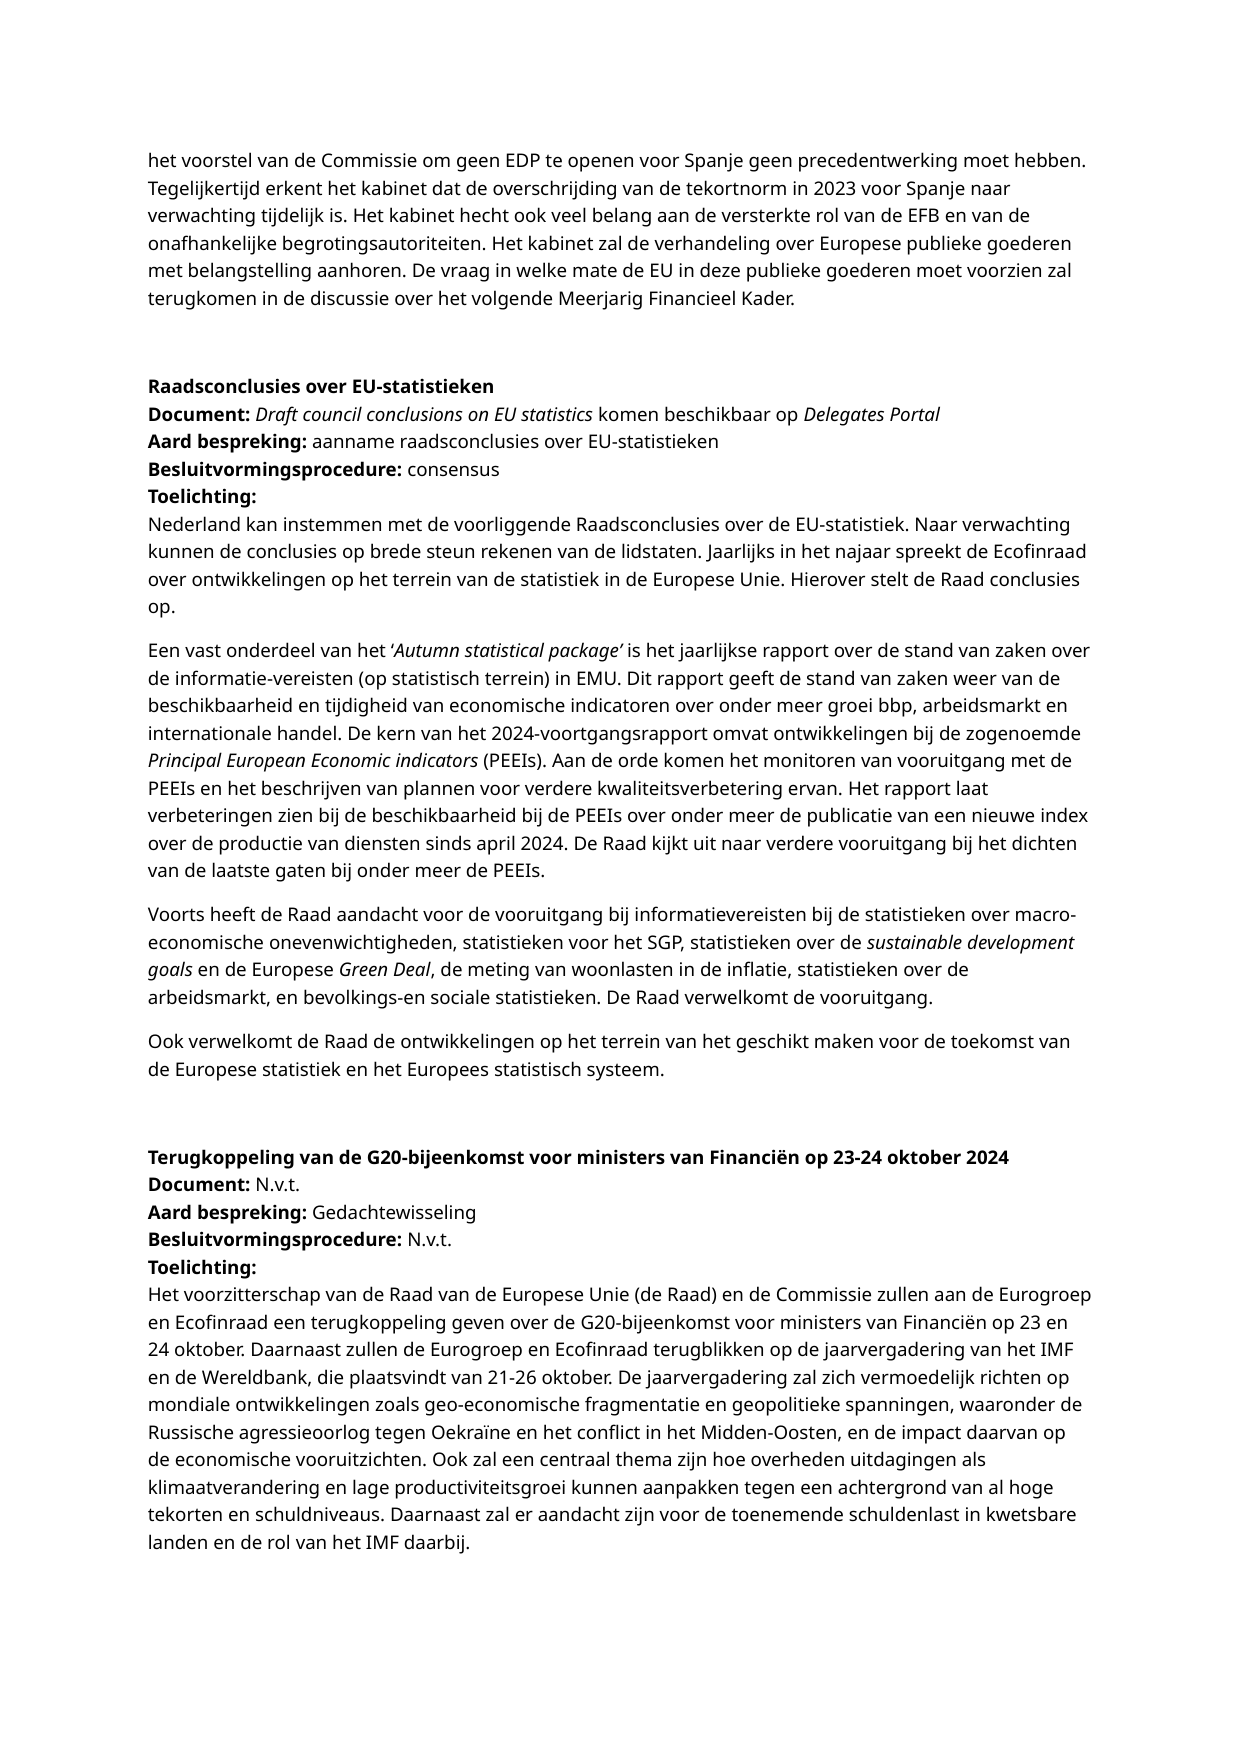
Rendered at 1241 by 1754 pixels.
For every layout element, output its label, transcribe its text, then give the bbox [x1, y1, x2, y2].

text Document: Draft council conclusions on EU statistics komen beschikbaar op Delegates Portal [148, 401, 1093, 426]
text Een vast onderdeel van het ‘Autumn statistical package’ is het jaarlijkse rapport over de stand van zaken over de informatie-vereisten (op statistisch terrein) in EMU. Dit rapport geeft de stand van zaken weer van de beschikbaarheid en tijdigheid van economische indicatoren over onder meer groei bbp, arbeidsmarkt en internationale handel. De kern van het 2024-voortgangsrapport omvat ontwikkelingen bij de zogenoemde Principal European Economic indicators (PEEIs). Aan de orde komen het monitoren van vooruitgang met de PEEIs en het beschrijven van plannen voor verdere kwaliteitsverbetering ervan. Het rapport laat verbeteringen zien bij de beschikbaarheid bij de PEEIs over onder meer de publicatie van een nieuwe index over de productie van diensten sinds april 2024. De Raad kijkt uit naar verdere vooruitgang bij het dichten van de laatste gaten bij onder meer de PEEIs. [148, 638, 1093, 883]
text Besluitvormingsprocedure: consensus [148, 456, 1093, 481]
text Raadsconclusies over EU-statistieken [148, 373, 1093, 399]
text Document: N.v.t. [148, 1172, 1093, 1197]
text Het voorzitterschap van de Raad van de Europese Unie (de Raad) en de Commissie zullen aan de Eurogroep en Ecofinraad een terugkoppeling geven over de G20-bijeenkomst voor ministers van Financiën op 23 en 24 oktober. Daarnaast zullen de Eurogroep en Ecofinraad terugblikken op de jaarvergadering van het IMF en de Wereldbank, die plaatsvindt van 21-26 oktober. De jaarvergadering zal zich vermoedelijk richten op mondiale ontwikkelingen zoals geo-economische fragmentatie en geopolitieke spanningen, waaronder de Russische agressieoorlog tegen Oekraïne en het conflict in het Midden-Oosten, en de impact daarvan op de economische vooruitzichten. Ook zal een centraal thema zijn hoe overheden uitdagingen als klimaatverandering en lage productiviteitsgroei kunnen aanpakken tegen een achtergrond van al hoge tekorten en schuldniveaus. Daarnaast zal er aandacht zijn voor de toenemende schuldenlast in kwetsbare landen en de rol van het IMF daarbij. [148, 1282, 1093, 1555]
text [148, 148, 1093, 311]
text Besluitvormingsprocedure: N.v.t. [148, 1227, 1093, 1252]
text Toelichting: [148, 483, 1093, 509]
text Ook verwelkomt de Raad de ontwikkelingen op het terrein van het geschikt maken voor de toekomst van de Europese statistiek en het Europees statistisch systeem. [148, 1028, 1093, 1081]
text Terugkoppeling van de G20-bijeenkomst voor ministers van Financiën op 23-24 oktober 2024 [148, 1144, 1093, 1170]
text Nederland kan instemmen met de voorliggende Raadsconclusies over de EU-statistiek. Naar verwachting kunnen de conclusies op brede steun rekenen van de lidstaten. Jaarlijks in het najaar spreekt de Ecofinraad over ontwikkelingen op het terrein van de statistiek in de Europese Unie. Hierover stelt de Raad conclusies op. [148, 511, 1093, 619]
text Aard bespreking: Gedachtewisseling [148, 1199, 1093, 1225]
text Aard bespreking: aanname raadsconclusies over EU-statistieken [148, 428, 1093, 454]
text Toelichting: [148, 1254, 1093, 1280]
text Voorts heeft de Raad aandacht voor de vooruitgang bij informatievereisten bij de statistieken over macro-economische onevenwichtigheden, statistieken voor het SGP, statistieken over de sustainable development goals en de Europese Green Deal, de meting van woonlasten in de inflatie, statistieken over de arbeidsmarkt, en bevolkings-en sociale statistieken. De Raad verwelkomt de vooruitgang. [148, 902, 1093, 1010]
